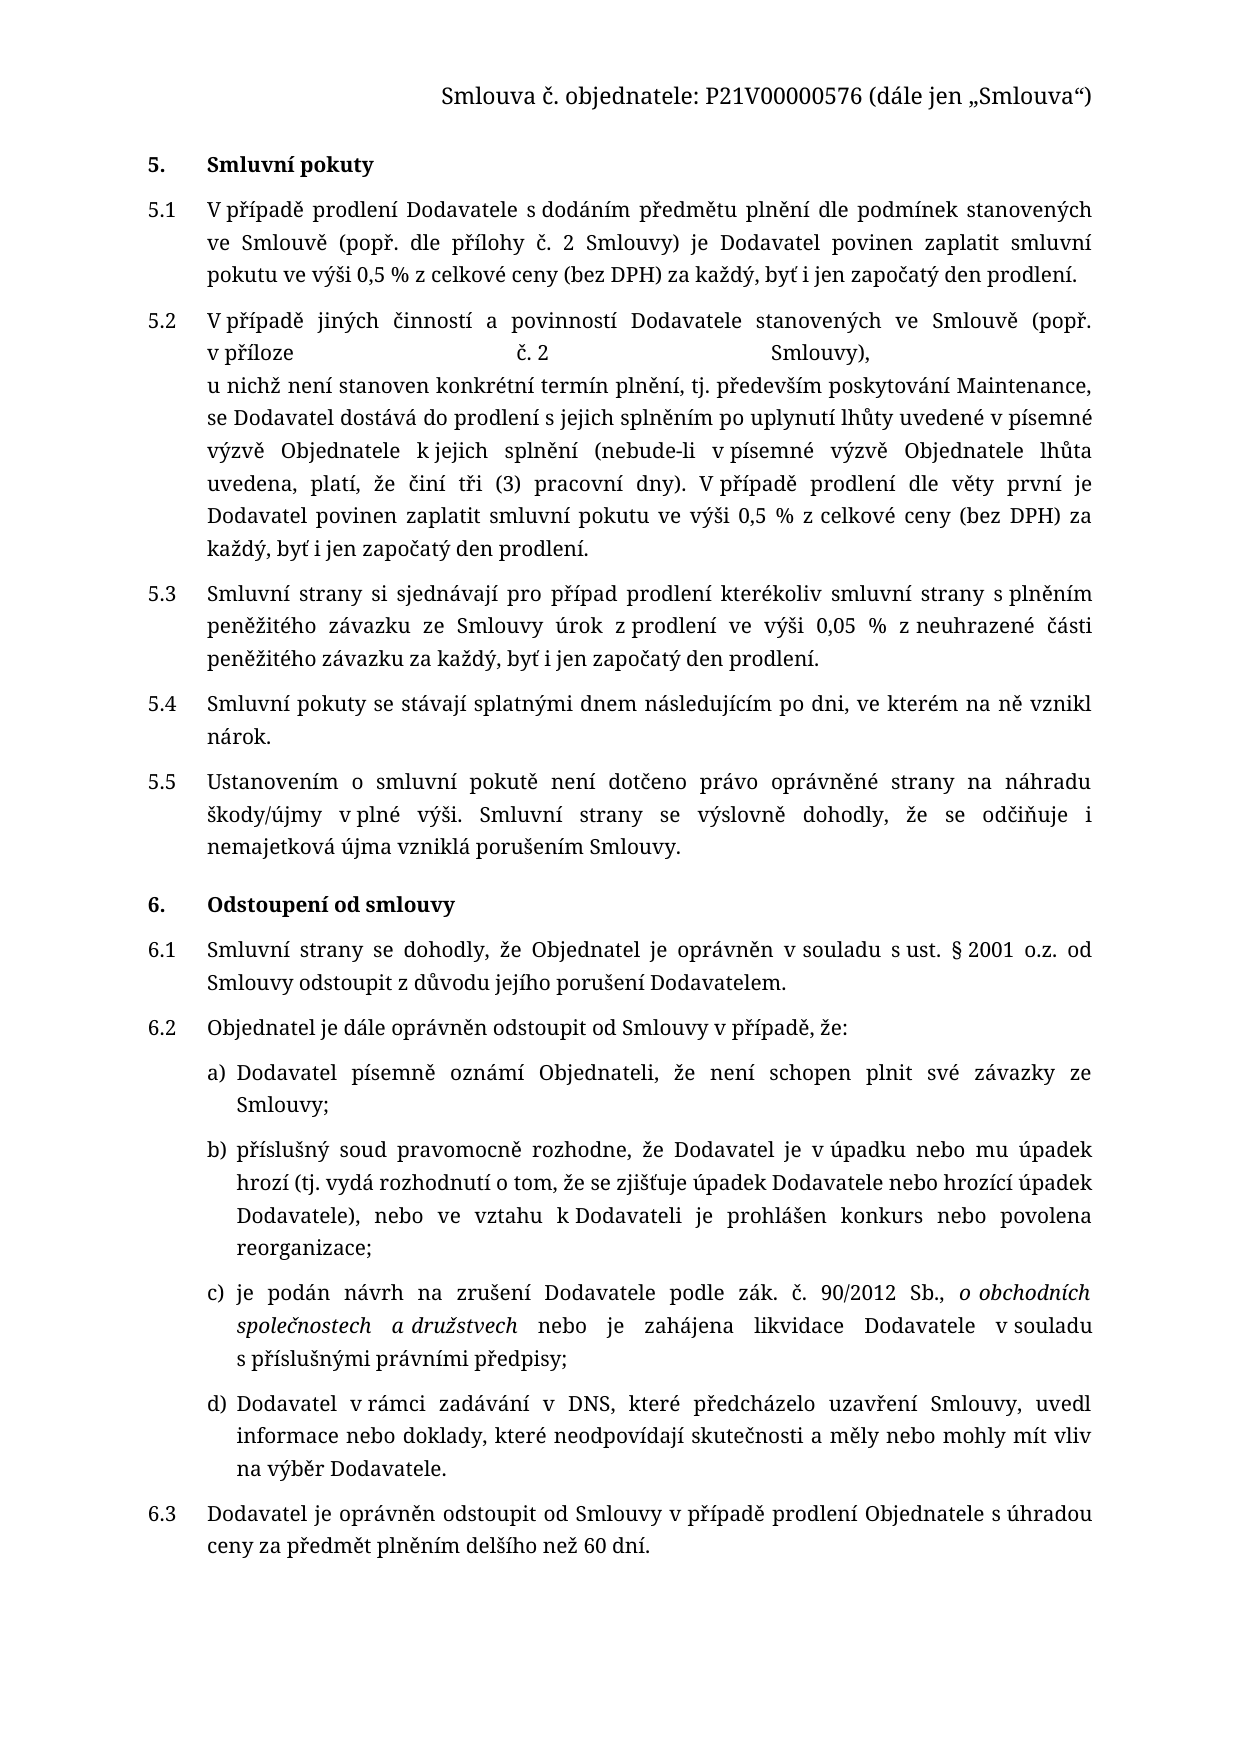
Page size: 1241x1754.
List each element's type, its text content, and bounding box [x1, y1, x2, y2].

list Smluvní strany si sjednávají pro případ prodlení kterékoliv smluvní strany s plněním peněžitého závazku ze Smlouvy úrok z prodlení ve výši 0,05 % z neuhrazené části peněžitého závazku za každý, byť i jen započatý den prodlení. [148, 579, 1092, 673]
list je podán návrh na zrušení Dodavatele podle zák. č. 90/2012 Sb., o obchodních společnostech a družstvech nebo je zahájena likvidace Dodavatele v souladu s příslušnými právními předpisy; [207, 1278, 1092, 1372]
list Dodavatel písemně oznámí Objednateli, že není schopen plnit své závazky ze Smlouvy; [207, 1058, 1092, 1119]
list Ustanovením o smluvní pokutě není dotčeno právo oprávněné strany na náhradu škody/újmy v plné výši. Smluvní strany se výslovně dohodly, že se odčiňuje i nemajetková újma vzniklá porušením Smlouvy. [148, 767, 1092, 861]
list Smluvní pokuty se stávají splatnými dnem následujícím po dni, ve kterém na ně vznikl nárok. [148, 689, 1092, 750]
list Smluvní strany se dohodly, že Objednatel je oprávněn v souladu s ust. § 2001 o.z. od Smlouvy odstoupit z důvodu jejího porušení Dodavatelem. [148, 935, 1092, 996]
list Dodavatel je oprávněn odstoupit od Smlouvy v případě prodlení Objednatele s úhradou ceny za předmět plněním delšího než 60 dní. [148, 1499, 1092, 1560]
list Dodavatel v rámci zadávání v DNS, které předcházelo uzavření Smlouvy, uvedl informace nebo doklady, které neodpovídají skutečnosti a měly nebo mohly mít vliv na výběr Dodavatele. [207, 1389, 1092, 1482]
list Objednatel je dále oprávněn odstoupit od Smlouvy v případě, že: [148, 1013, 1092, 1041]
list Odstoupení od smlouvy [148, 890, 1092, 918]
list V případě prodlení Dodavatele s dodáním předmětu plnění dle podmínek stanovených ve Smlouvě (popř. dle přílohy č. 2 Smlouvy) je Dodavatel povinen zaplatit smluvní pokutu ve výši 0,5 % z celkové ceny (bez DPH) za každý, byť i jen započatý den prodlení. [148, 195, 1092, 289]
list příslušný soud pravomocně rozhodne, že Dodavatel je v úpadku nebo mu úpadek hrozí (tj. vydá rozhodnutí o tom, že se zjišťuje úpadek Dodavatele nebo hrozící úpadek Dodavatele), nebo ve vztahu k Dodavateli je prohlášen konkurs nebo povolena reorganizace; [207, 1136, 1092, 1262]
list V případě jiných činností a povinností Dodavatele stanovených ve Smlouvě (popř. v příloze č. 2 Smlouvy), u nichž není stanoven konkrétní termín plnění, tj. především poskytování Maintenance, se Dodavatel dostává do prodlení s jejich splněním po uplynutí lhůty uvedené v písemné výzvě Objednatele k jejich splnění (nebude-li v písemné výzvě Objednatele lhůta uvedena, platí, že činí tři (3) pracovní dny). V případě prodlení dle věty první je Dodavatel povinen zaplatit smluvní pokutu ve výši 0,5 % z celkové ceny (bez DPH) za každý, byť i jen započatý den prodlení. [148, 306, 1092, 562]
list Smluvní pokuty [148, 150, 1092, 179]
